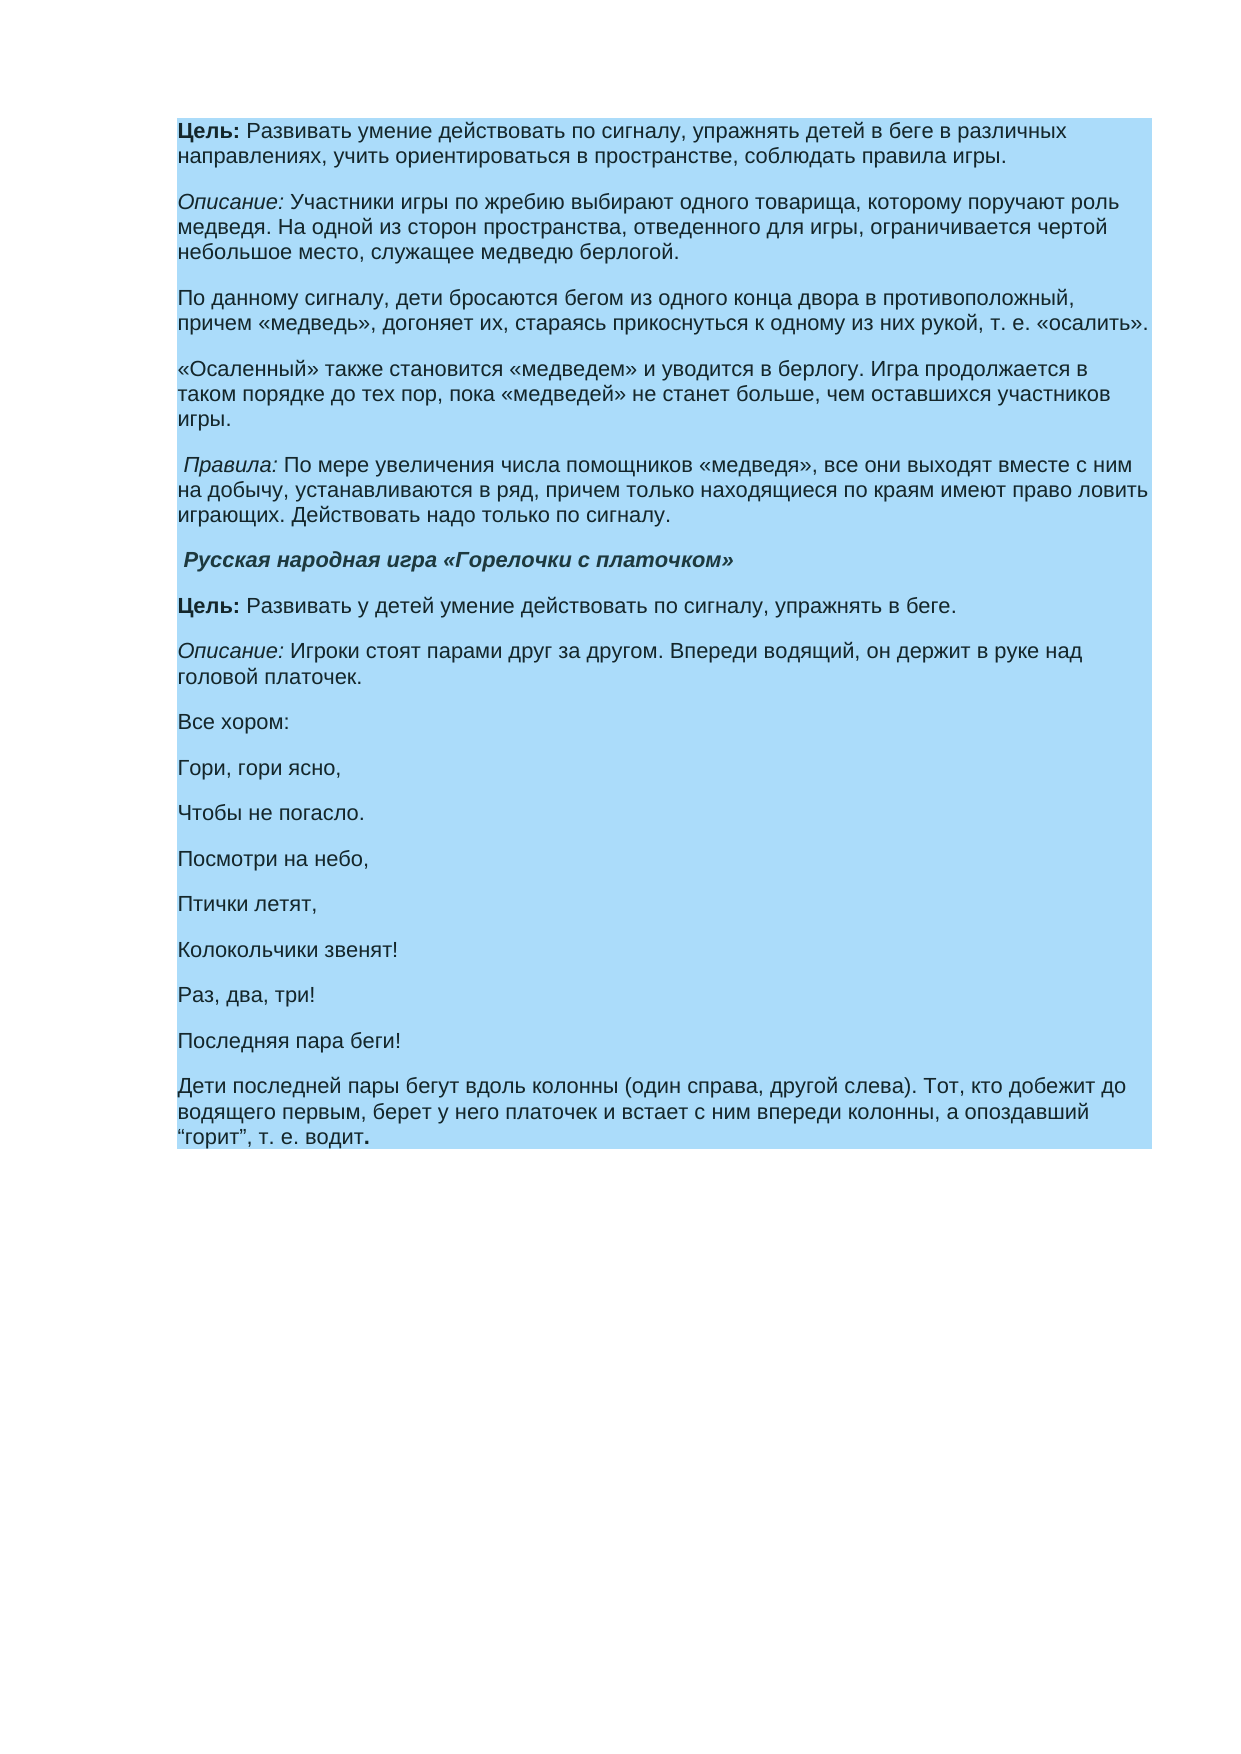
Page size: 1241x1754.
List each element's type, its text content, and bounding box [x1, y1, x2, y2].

text Описание: Игроки стоят парами друг за другом. Впереди водящий, он держит в руке над головой платочек. [177, 638, 1152, 689]
text Цель: Развивать умение действовать по сигналу, упражнять детей в беге в различных направлениях, учить ориентироваться в пространстве, соблюдать правила игры. [177, 118, 1152, 168]
text Все хором: [177, 709, 1152, 734]
text Чтобы не погасло. [177, 800, 1152, 825]
text Колокольчики звенят! [177, 937, 1152, 962]
text Русская народная игра «Горелочки с платочком» [177, 547, 1152, 573]
text Раз, два, три! [177, 982, 1152, 1007]
text Посмотри на небо, [177, 846, 1152, 871]
text Правила: По мере увеличения числа помощников «медведя», все они выходят вместе с ним на добычу, устанавливаются в ряд, причем только находящиеся по краям имеют право ловить играющих. Действовать надо только по сигналу. [177, 451, 1152, 527]
text Птички летят, [177, 891, 1152, 916]
text Гори, гори ясно, [177, 755, 1152, 780]
text Описание: Участники игры по жребию выбирают одного товарища, которому поручают роль медведя. На одной из сторон пространства, отведенного для игры, ограничивается чертой небольшое место, служащее медведю берлогой. [177, 189, 1152, 264]
text Дети последней пары бегут вдоль колонны (один справа, другой слева). Тот, кто добежит до водящего первым, берет у него платочек и встает с ним впереди колонны, а опоздавший “горит”, т. е. водит. [177, 1073, 1152, 1149]
text Последняя пара беги! [177, 1028, 1152, 1053]
text Цель: Развивать у детей умение действовать по сигналу, упражнять в беге. [177, 593, 1152, 618]
text По данному сигналу, дети бросаются бегом из одного конца двора в противоположный, причем «медведь», догоняет их, стараясь прикоснуться к одному из них рукой, т. е. «осалить». [177, 285, 1152, 335]
text «Осаленный» также становится «медведем» и уводится в берлогу. Игра продолжается в таком порядке до тех пор, пока «медведей» не станет больше, чем оставшихся участников игры. [177, 356, 1152, 431]
